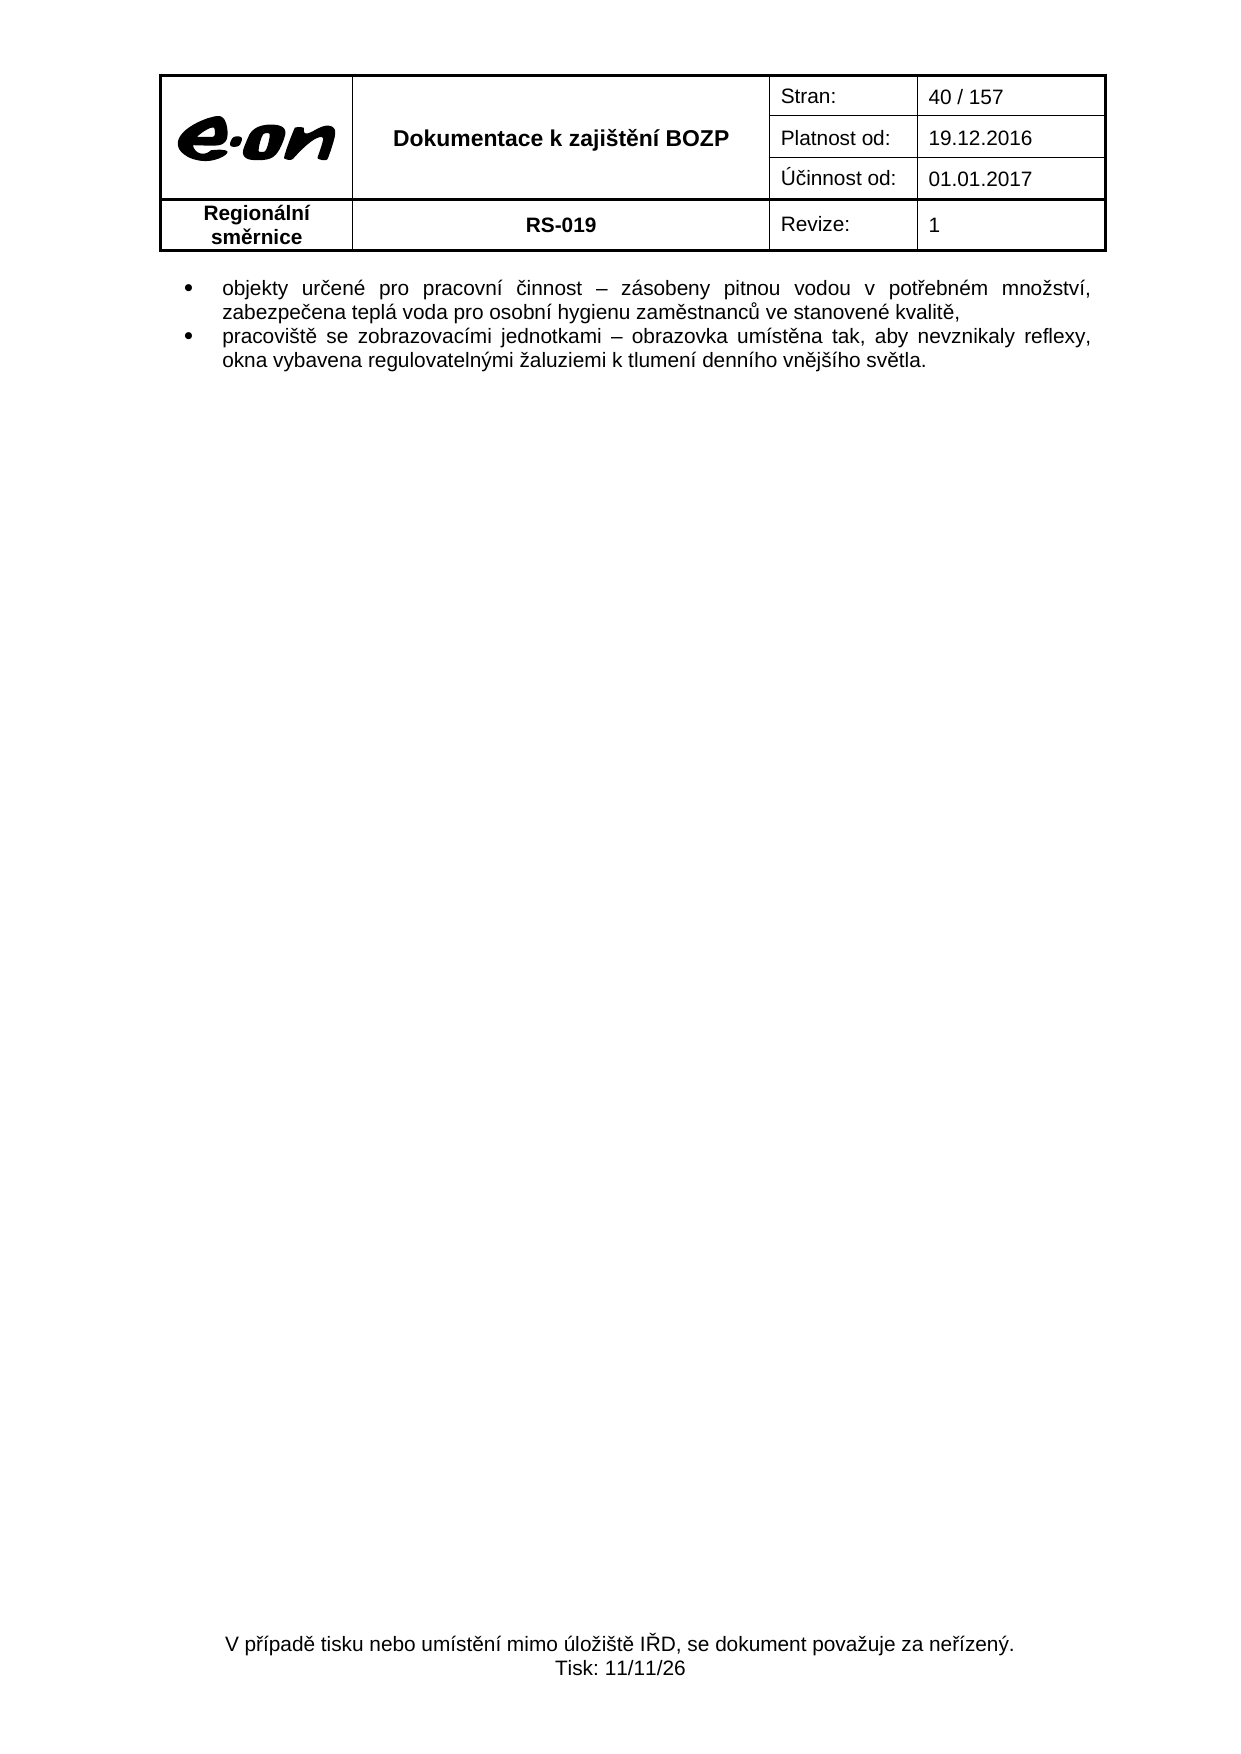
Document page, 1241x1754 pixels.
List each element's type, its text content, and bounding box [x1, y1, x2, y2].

list objekty určené pro pracovní činnost – zásobeny pitnou vodou v potřebném množství, zabezpečena teplá voda pro osobní hygienu zaměstnanců ve stanovené kvalitě, [185, 276, 1092, 324]
list pracoviště se zobrazovacími jednotkami – obrazovka umístěna tak, aby nevznikaly reflexy, okna vybavena regulovatelnými žaluziemi k tlumení denního vnějšího světla. [185, 324, 1092, 372]
